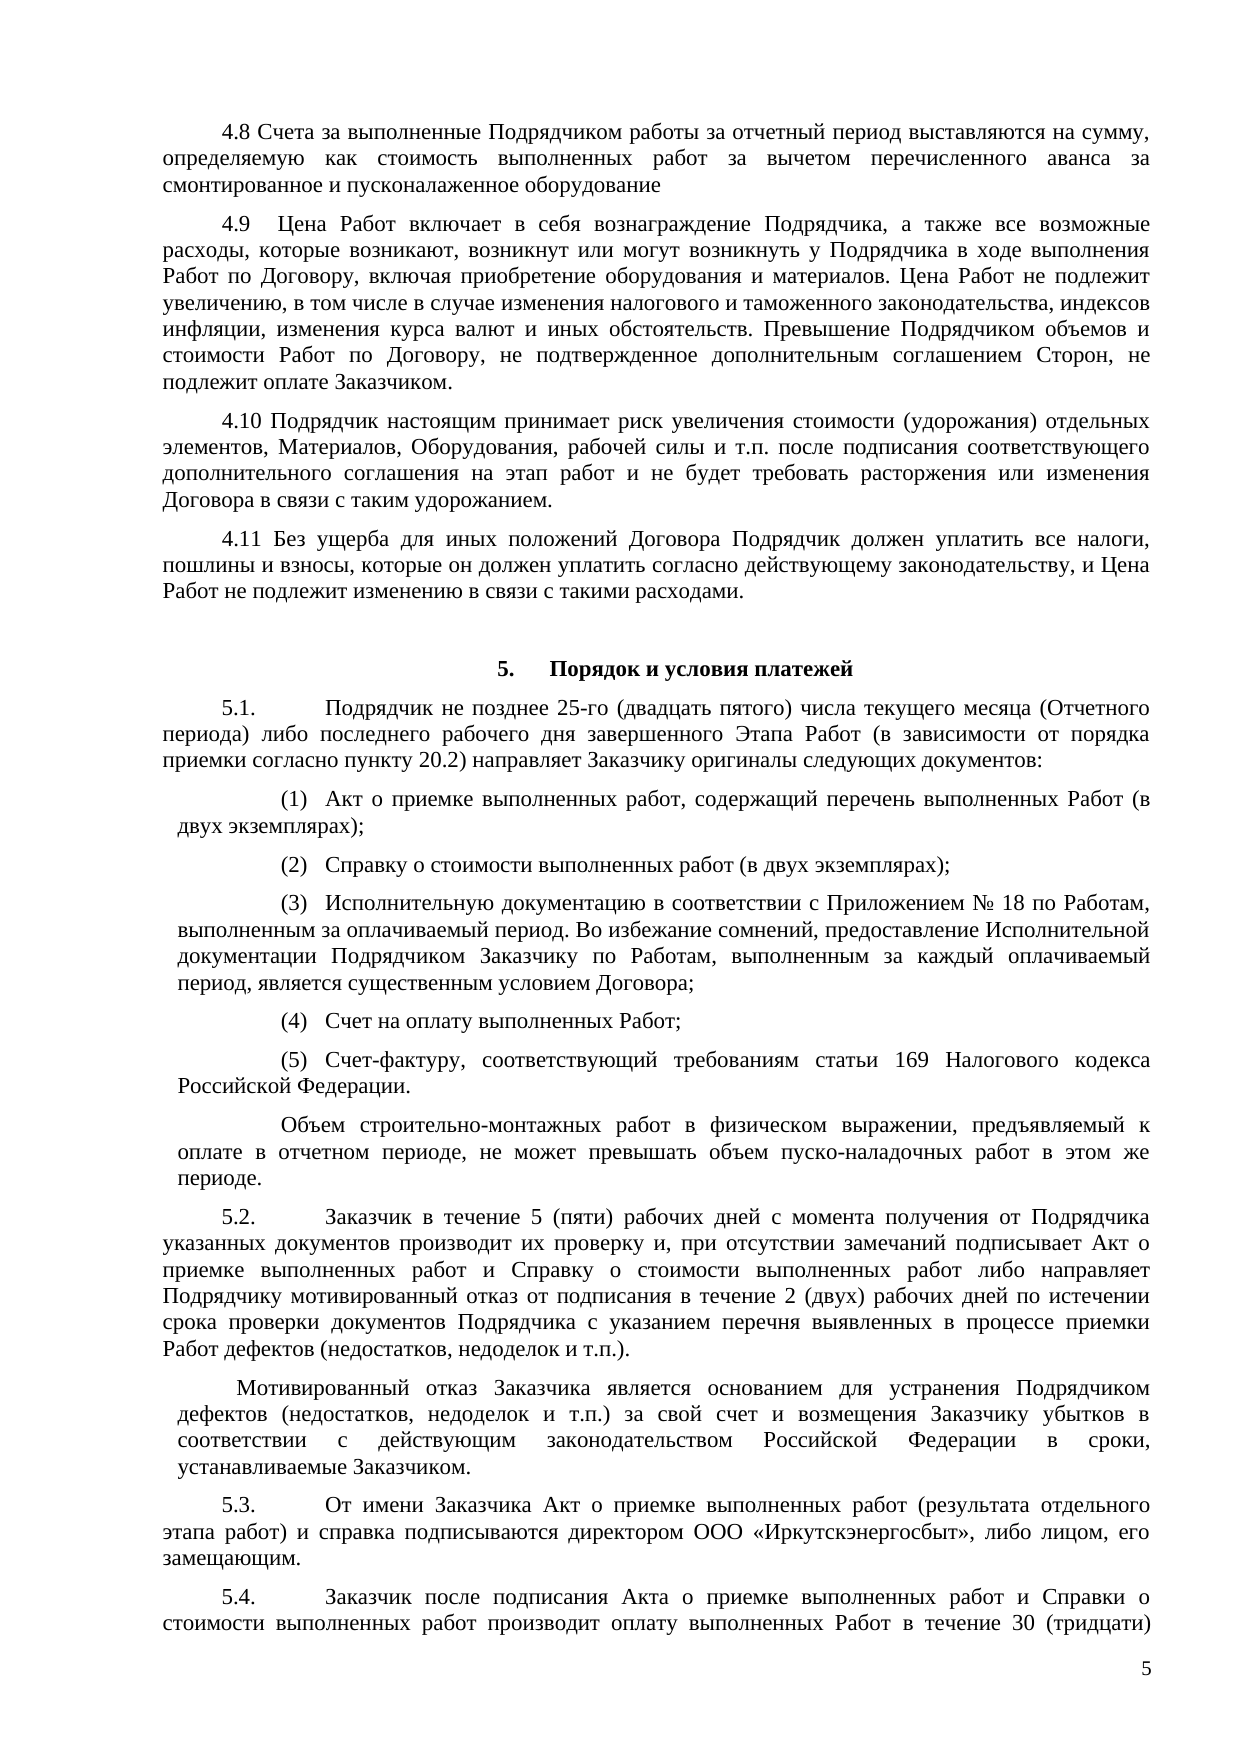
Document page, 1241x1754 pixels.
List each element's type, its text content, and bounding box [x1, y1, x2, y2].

text Акт о приемке выполненных работ, содержащий перечень выполненных Работ (в двух экземплярах); [177, 785, 1152, 838]
text Заказчик в течение 5 (пяти) рабочих дней с момента получения от Подрядчика указанных документов производит их проверку и, при отсутствии замечаний подписывает Акт о приемке выполненных работ и Справку о стоимости выполненных работ либо направляет Подрядчику мотивированный отказ от подписания в течение 2 (двух) рабочих дней по истечении срока проверки документов Подрядчика с указанием перечня выявленных в процессе приемки Работ дефектов (недостатков, недоделок и т.п.). [162, 1203, 1152, 1361]
text Исполнительную документацию в соответствии с Приложением № 18 по Работам, выполненным за оплачиваемый период. Во избежание сомнений, предоставление Исполнительной документации Подрядчиком Заказчику по Работам, выполненным за каждый оплачиваемый период, является существенным условием Договора; [177, 889, 1152, 995]
list 4.11 Без ущерба для иных положений Договора Подрядчик должен уплатить все налоги, пошлины и взносы, которые он должен уплатить согласно действующему законодательству, и Цена Работ не подлежит изменению в связи с такими расходами. [162, 524, 1152, 604]
list Цена Работ включает в себя вознаграждение Подрядчика, а также все возможные расходы, которые возникают, возникнут или могут возникнуть у Подрядчика в ходе выполнения Работ по Договору, включая приобретение оборудования и материалов. Цена Работ не подлежит увеличению, в том числе в случае изменения налогового и таможенного законодательства, индексов инфляции, изменения курса валют и иных обстоятельств. Превышение Подрядчиком объемов и стоимости Работ по Договору, не подтвержденное дополнительным соглашением Сторон, не подлежит оплате Заказчиком. [162, 210, 1152, 394]
text Справку о стоимости выполненных работ (в двух экземплярах); [177, 851, 1152, 877]
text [162, 1583, 1152, 1636]
text Порядок и условия платежей [177, 655, 1152, 681]
text Счет-фактуру, соответствующий требованиям статьи 169 Налогового кодекса Российской Федерации. [177, 1046, 1152, 1099]
text От имени Заказчика Акт о приемке выполненных работ (результата отдельного этапа работ) и справка подписываются директором ООО «Иркутскэнергосбыт», либо лицом, его замещающим. [162, 1492, 1152, 1571]
list 4.8 Счета за выполненные Подрядчиком работы за отчетный период выставляются на сумму, определяемую как стоимость выполненных работ за вычетом перечисленного аванса за смонтированное и пусконалаженное оборудование [162, 118, 1152, 197]
text Счет на оплату выполненных Работ; [177, 1007, 1152, 1034]
text Подрядчик не позднее 25-го (двадцать пятого) числа текущего месяца (Отчетного периода) либо последнего рабочего дня завершенного Этапа Работ (в зависимости от порядка приемки согласно пункту 20.2) направляет Заказчику оригиналы следующих документов: [162, 694, 1152, 773]
list Объем строительно-монтажных работ в физическом выражении, предъявляемый к оплате в отчетном периоде, не может превышать объем пуско-наладочных работ в этом же периоде. [177, 1111, 1152, 1191]
list Мотивированный отказ Заказчика является основанием для устранения Подрядчиком дефектов (недостатков, недоделок и т.п.) за свой счет и возмещения Заказчику убытков в соответствии с действующим законодательством Российской Федерации в сроки, устанавливаемые Заказчиком. [177, 1374, 1152, 1479]
list 4.10 Подрядчик настоящим принимает риск увеличения стоимости (удорожания) отдельных элементов, Материалов, Оборудования, рабочей силы и т.п. после подписания соответствующего дополнительного соглашения на этап работ и не будет требовать расторжения или изменения Договора в связи с таким удорожанием. [162, 407, 1152, 512]
